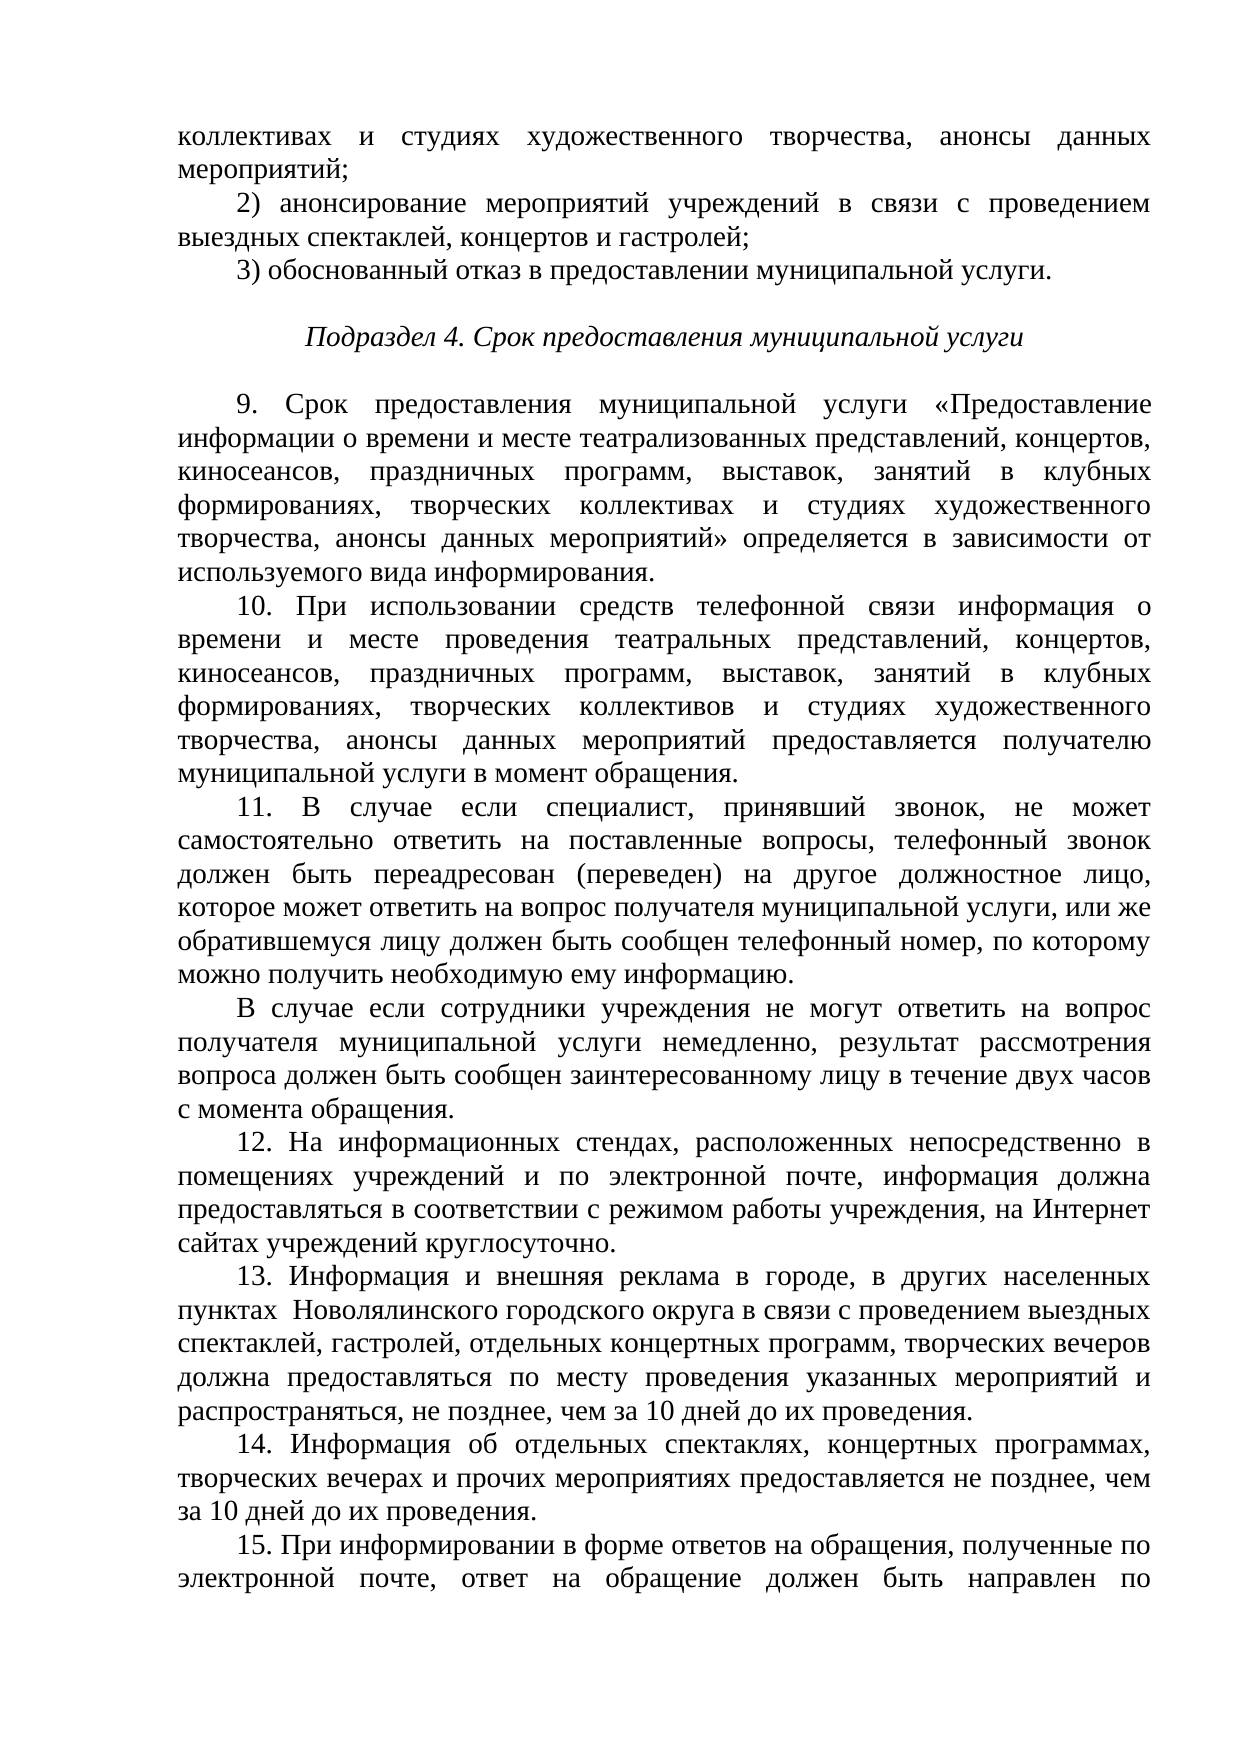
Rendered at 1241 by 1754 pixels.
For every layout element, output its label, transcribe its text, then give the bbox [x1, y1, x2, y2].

text 9. Срок предоставления муниципальной услуги «Предоставление информации о времени и месте театрализованных представлений, концертов, киносеансов, праздничных программ, выставок, занятий в клубных формированиях, творческих коллективах и студиях художественного творчества, анонсы данных мероприятий» определяется в зависимости от используемого вида информирования. [177, 386, 1152, 588]
text 2) анонсирование мероприятий учреждений в связи с проведением выездных спектаклей, концертов и гастролей; [177, 185, 1152, 252]
text 11. В случае если специалист, принявший звонок, не может самостоятельно ответить на поставленные вопросы, телефонный звонок должен быть переадресован (переведен) на другое должностное лицо, которое может ответить на вопрос получателя муниципальной услуги, или же обратившемуся лицу должен быть сообщен телефонный номер, по которому можно получить необходимую ему информацию. [177, 789, 1152, 990]
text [177, 118, 1152, 185]
text 3) обоснованный отказ в предоставлении муниципальной услуги. [177, 252, 1152, 286]
text Подраздел 4. Срок предоставления муниципальной услуги [177, 319, 1152, 353]
text 10. При использовании средств телефонной связи информация о времени и месте проведения театральных представлений, концертов, киносеансов, праздничных программ, выставок, занятий в клубных формированиях, творческих коллективов и студиях художественного творчества, анонсы данных мероприятий предоставляется получателю муниципальной услуги в момент обращения. [177, 588, 1152, 789]
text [177, 1527, 1152, 1594]
text В случае если сотрудники учреждения не могут ответить на вопрос получателя муниципальной услуги немедленно, результат рассмотрения вопроса должен быть сообщен заинтересованному лицу в течение двух часов с момента обращения. [177, 990, 1152, 1124]
text 14. Информация об отдельных спектаклях, концертных программах, творческих вечерах и прочих мероприятиях предоставляется не позднее, чем за 10 дней до их проведения. [177, 1426, 1152, 1527]
text 13. Информация и внешняя реклама в городе, в других населенных пунктах Новолялинского городского округа в связи с проведением выездных спектаклей, гастролей, отдельных концертных программ, творческих вечеров должна предоставляться по месту проведения указанных мероприятий и распространяться, не позднее, чем за 10 дней до их проведения. [177, 1258, 1152, 1426]
text 12. На информационных стендах, расположенных непосредственно в помещениях учреждений и по электронной почте, информация должна предоставляться в соответствии с режимом работы учреждения, на Интернет сайтах учреждений круглосуточно. [177, 1124, 1152, 1258]
